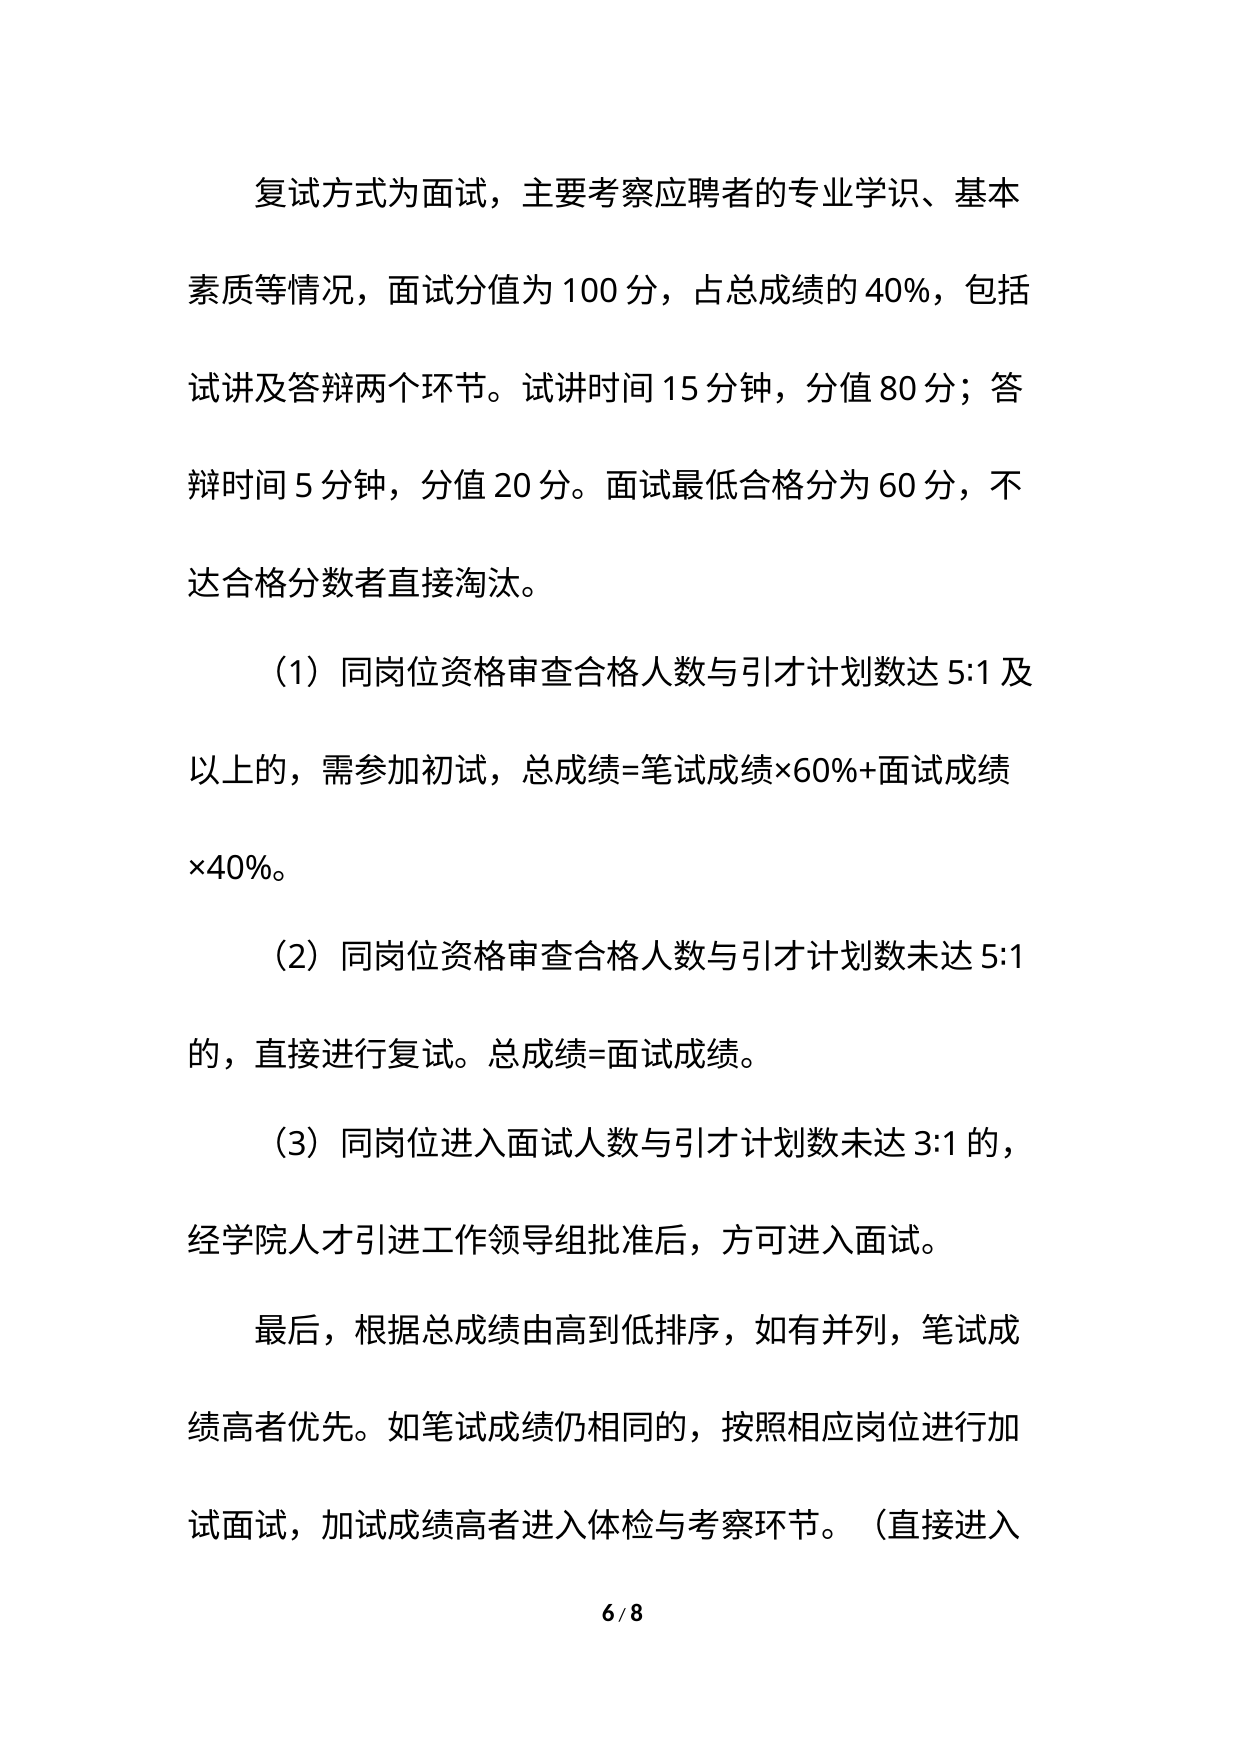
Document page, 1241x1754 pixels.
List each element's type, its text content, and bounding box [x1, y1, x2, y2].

text （2）同岗位资格审查合格人数与引才计划数未达5∶1的，直接进行复试。总成绩=面试成绩。 [187, 922, 1053, 1084]
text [187, 1295, 1053, 1555]
text 复试方式为面试，主要考察应聘者的专业学识、基本素质等情况，面试分值为100分，占总成绩的40%，包括试讲及答辩两个环节。试讲时间15分钟，分值80分；答辩时间5分钟，分值20分。面试最低合格分为60分，不达合格分数者直接淘汰。 [187, 158, 1053, 613]
text （1）同岗位资格审查合格人数与引才计划数达5∶1及以上的，需参加初试，总成绩=笔试成绩×60%+面试成绩×40%。 [187, 638, 1053, 898]
text （3）同岗位进入面试人数与引才计划数未达3∶1的，经学院人才引进工作领导组批准后，方可进入面试。 [187, 1108, 1053, 1271]
